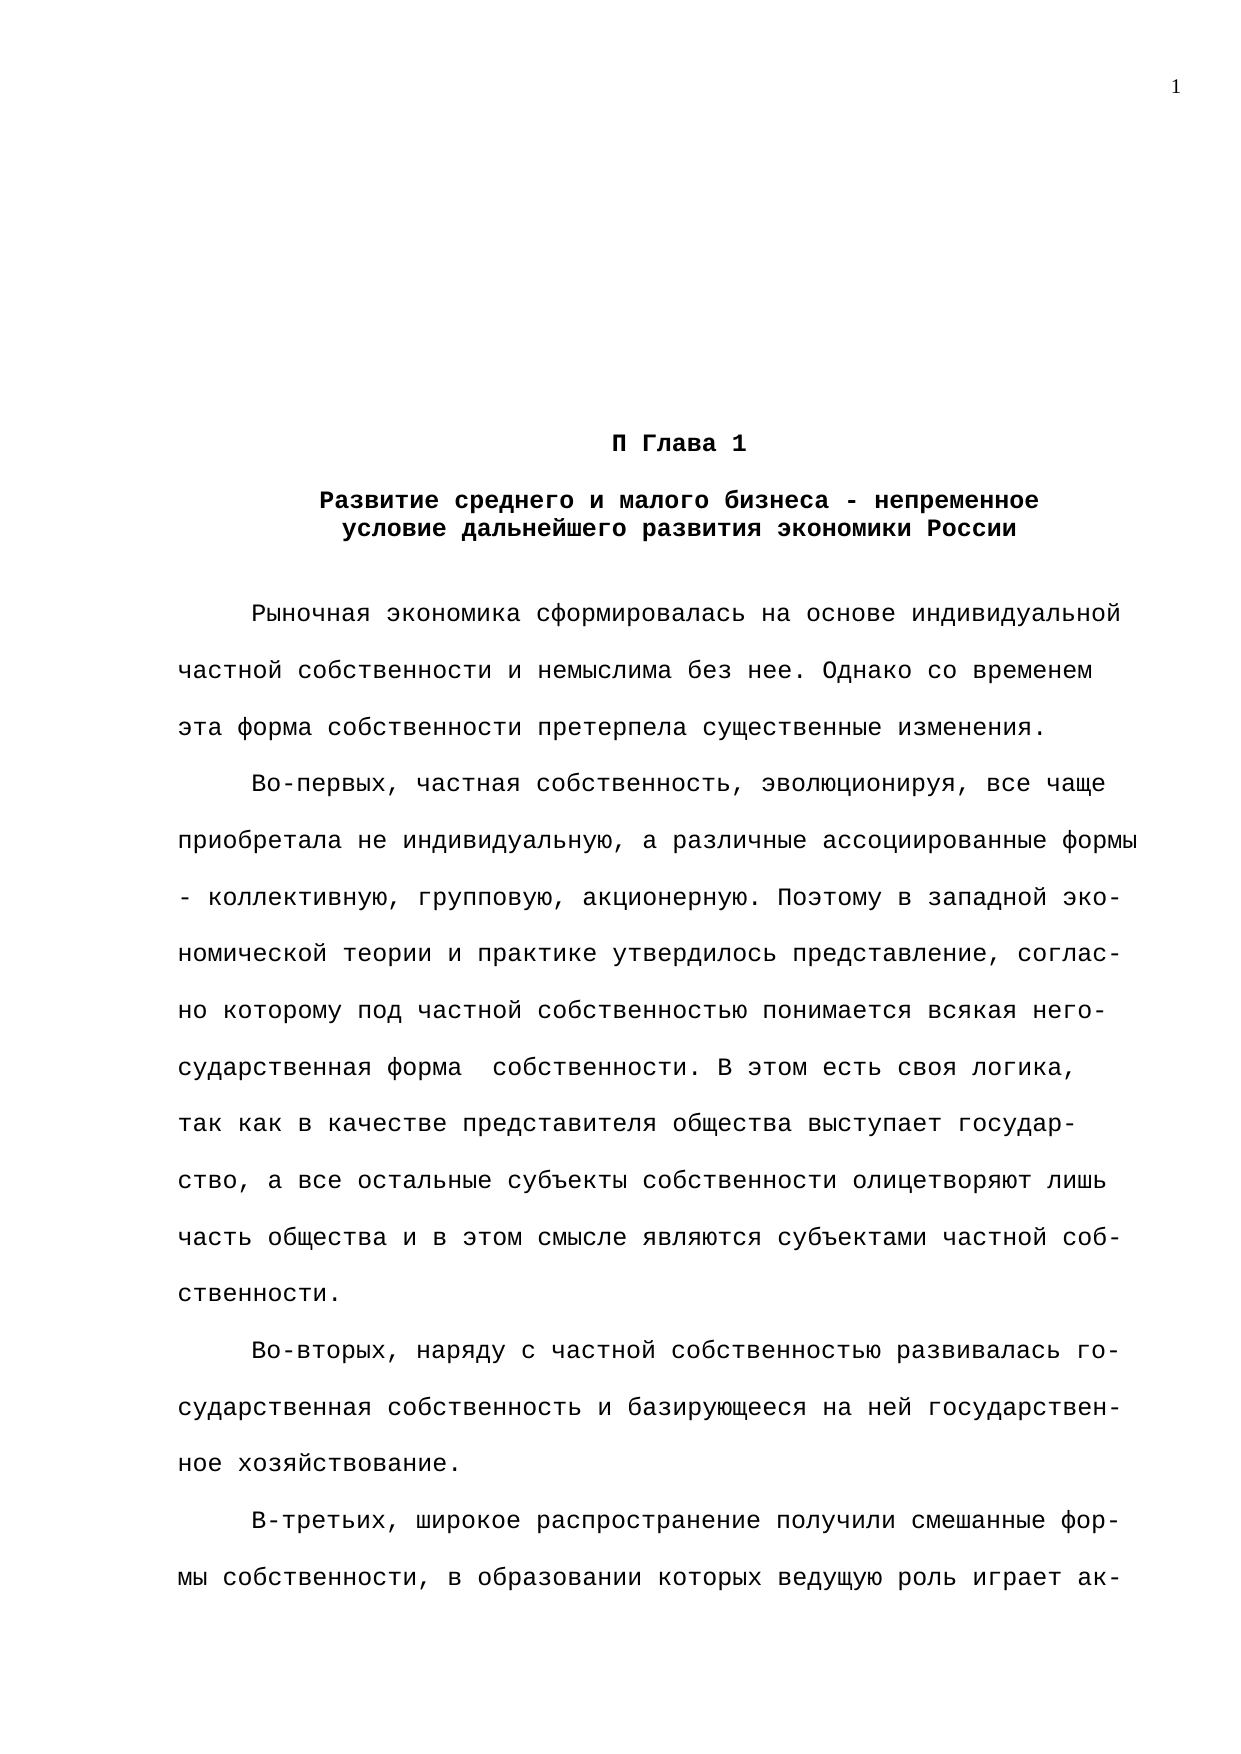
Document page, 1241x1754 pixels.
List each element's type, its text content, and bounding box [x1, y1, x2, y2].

text так как в качестве представителя общества выступает государ- [177, 1111, 1181, 1139]
text - коллективную, групповую, акционерную. Поэтому в западной эко- [177, 884, 1181, 913]
text приобретала не индивидуальную, а различные ассоциированные формы [177, 828, 1181, 856]
text условие дальнейшего развития экономики России [177, 516, 1181, 544]
text эта форма собственности претерпела существенные изменения. [177, 714, 1181, 743]
text часть общества и в этом смысле являются субъектами частной соб- [177, 1224, 1181, 1253]
text ственности. [177, 1281, 1181, 1309]
text номической теории и практике утвердилось представление, соглас- [177, 941, 1181, 969]
text но которому под частной собственностью понимается всякая него- [177, 998, 1181, 1026]
text П Глава 1 [177, 431, 1181, 459]
text сударственная форма собственности. В этом есть своя логика, [177, 1054, 1181, 1083]
text Развитие среднего и малого бизнеса - непременное [177, 488, 1181, 516]
text сударственная собственность и базирующееся на ней государствен- [177, 1394, 1181, 1423]
text Во-первых, частная собственность, эволюционируя, все чаще [177, 771, 1181, 799]
text В-третьих, широкое распространение получили смешанные фор- [177, 1508, 1181, 1536]
text ство, а все остальные субъекты собственности олицетворяют лишь [177, 1168, 1181, 1196]
text ное хозяйствование. [177, 1451, 1181, 1479]
text Рыночная экономика сформировалась на основе индивидуальной [177, 601, 1181, 629]
text частной собственности и немыслима без нее. Однако со временем [177, 658, 1181, 686]
text Во-вторых, наряду с частной собственностью развивалась го- [177, 1338, 1181, 1366]
text мы собственности, в образовании которых ведущую роль играет ак- [177, 1564, 1181, 1593]
